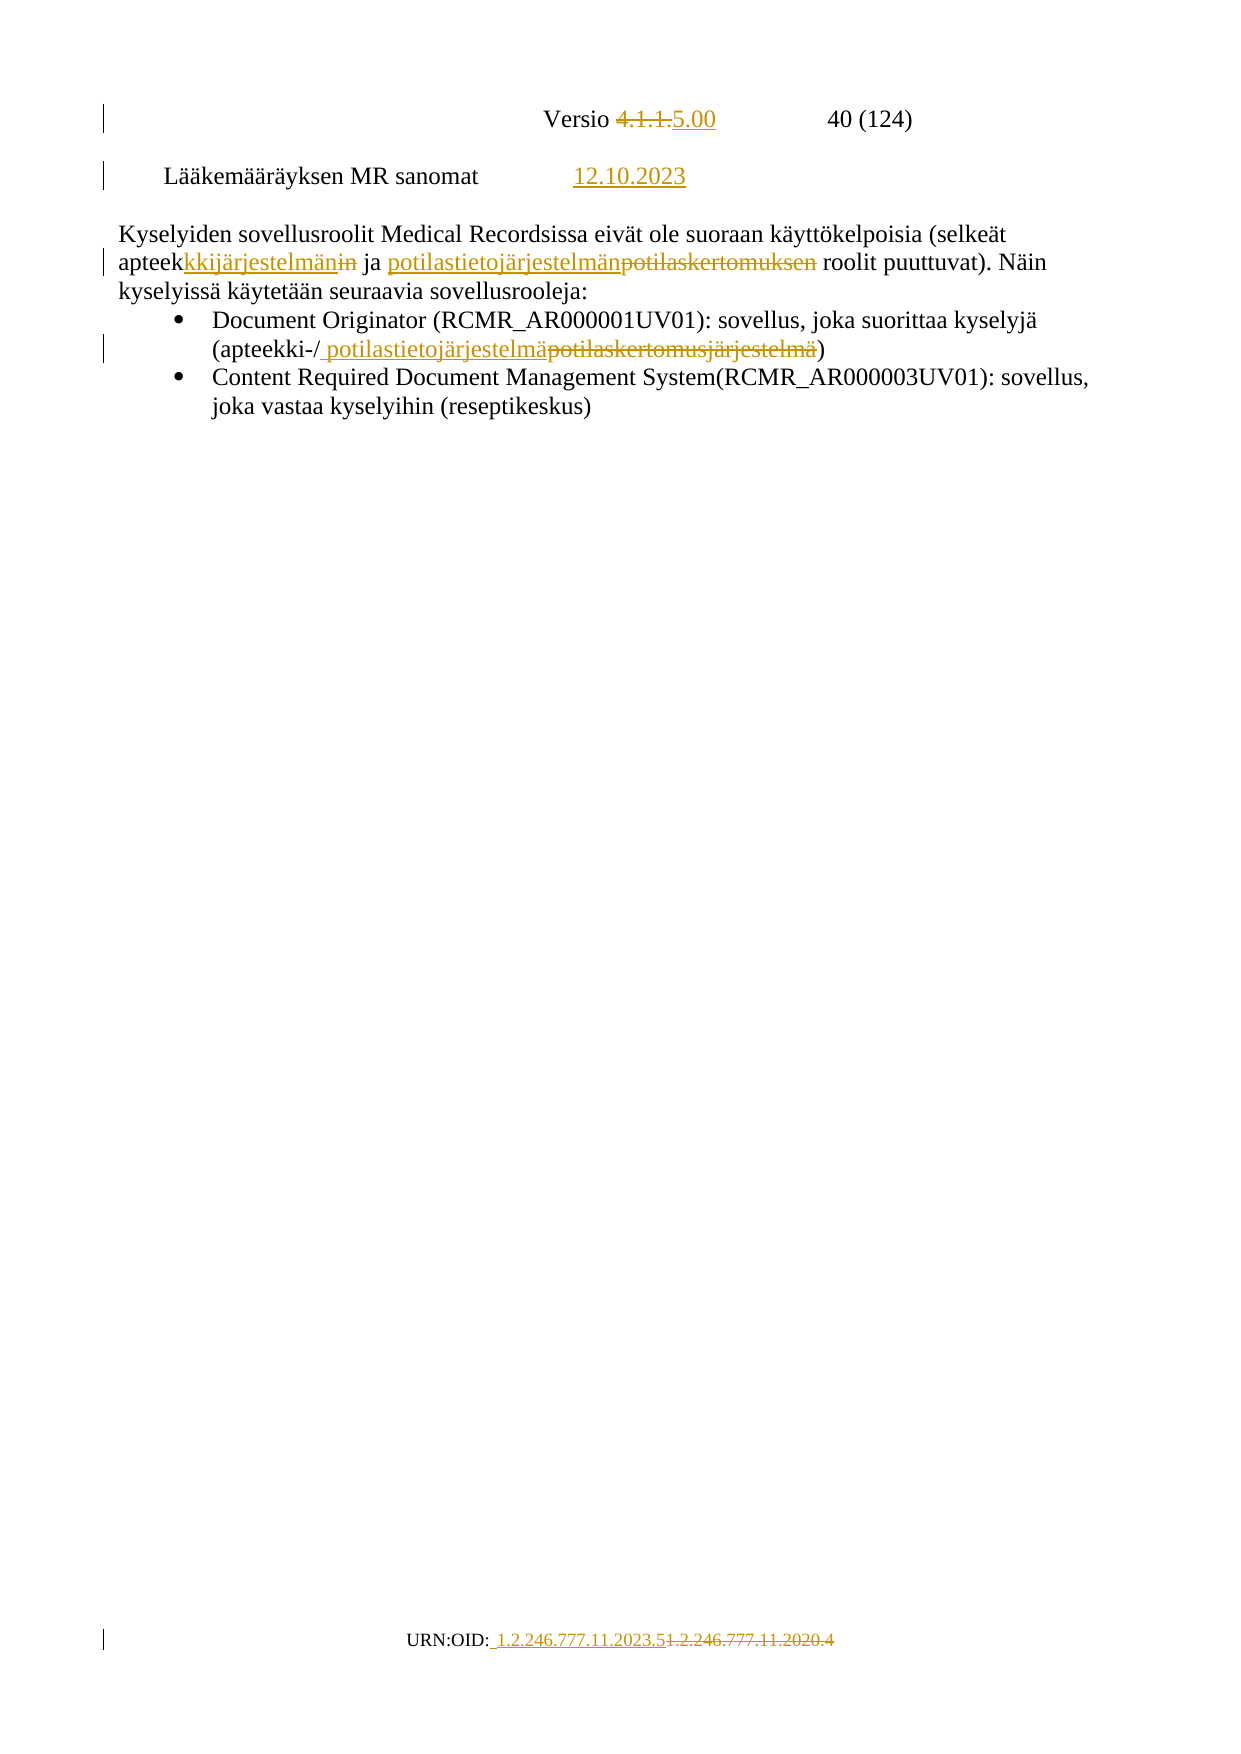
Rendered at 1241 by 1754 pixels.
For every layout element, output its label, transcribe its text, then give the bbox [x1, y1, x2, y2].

text Kyselyiden sovellusroolit Medical Recordsissa eivät ole suoraan käyttökelpoisia (selkeät apteek ja roolit puuttuvat). Näin kyselyissä käytetään seuraavia sovellusrooleja: [118, 219, 1122, 305]
list Content Required Document Management System(RCMR_AR000003UV01): sovellus, joka vastaa kyselyihin (reseptikeskus) [174, 362, 1122, 420]
list Document Originator (RCMR_AR000001UV01): sovellus, joka suorittaa kyselyjä (apteekki-/) [174, 305, 1122, 362]
